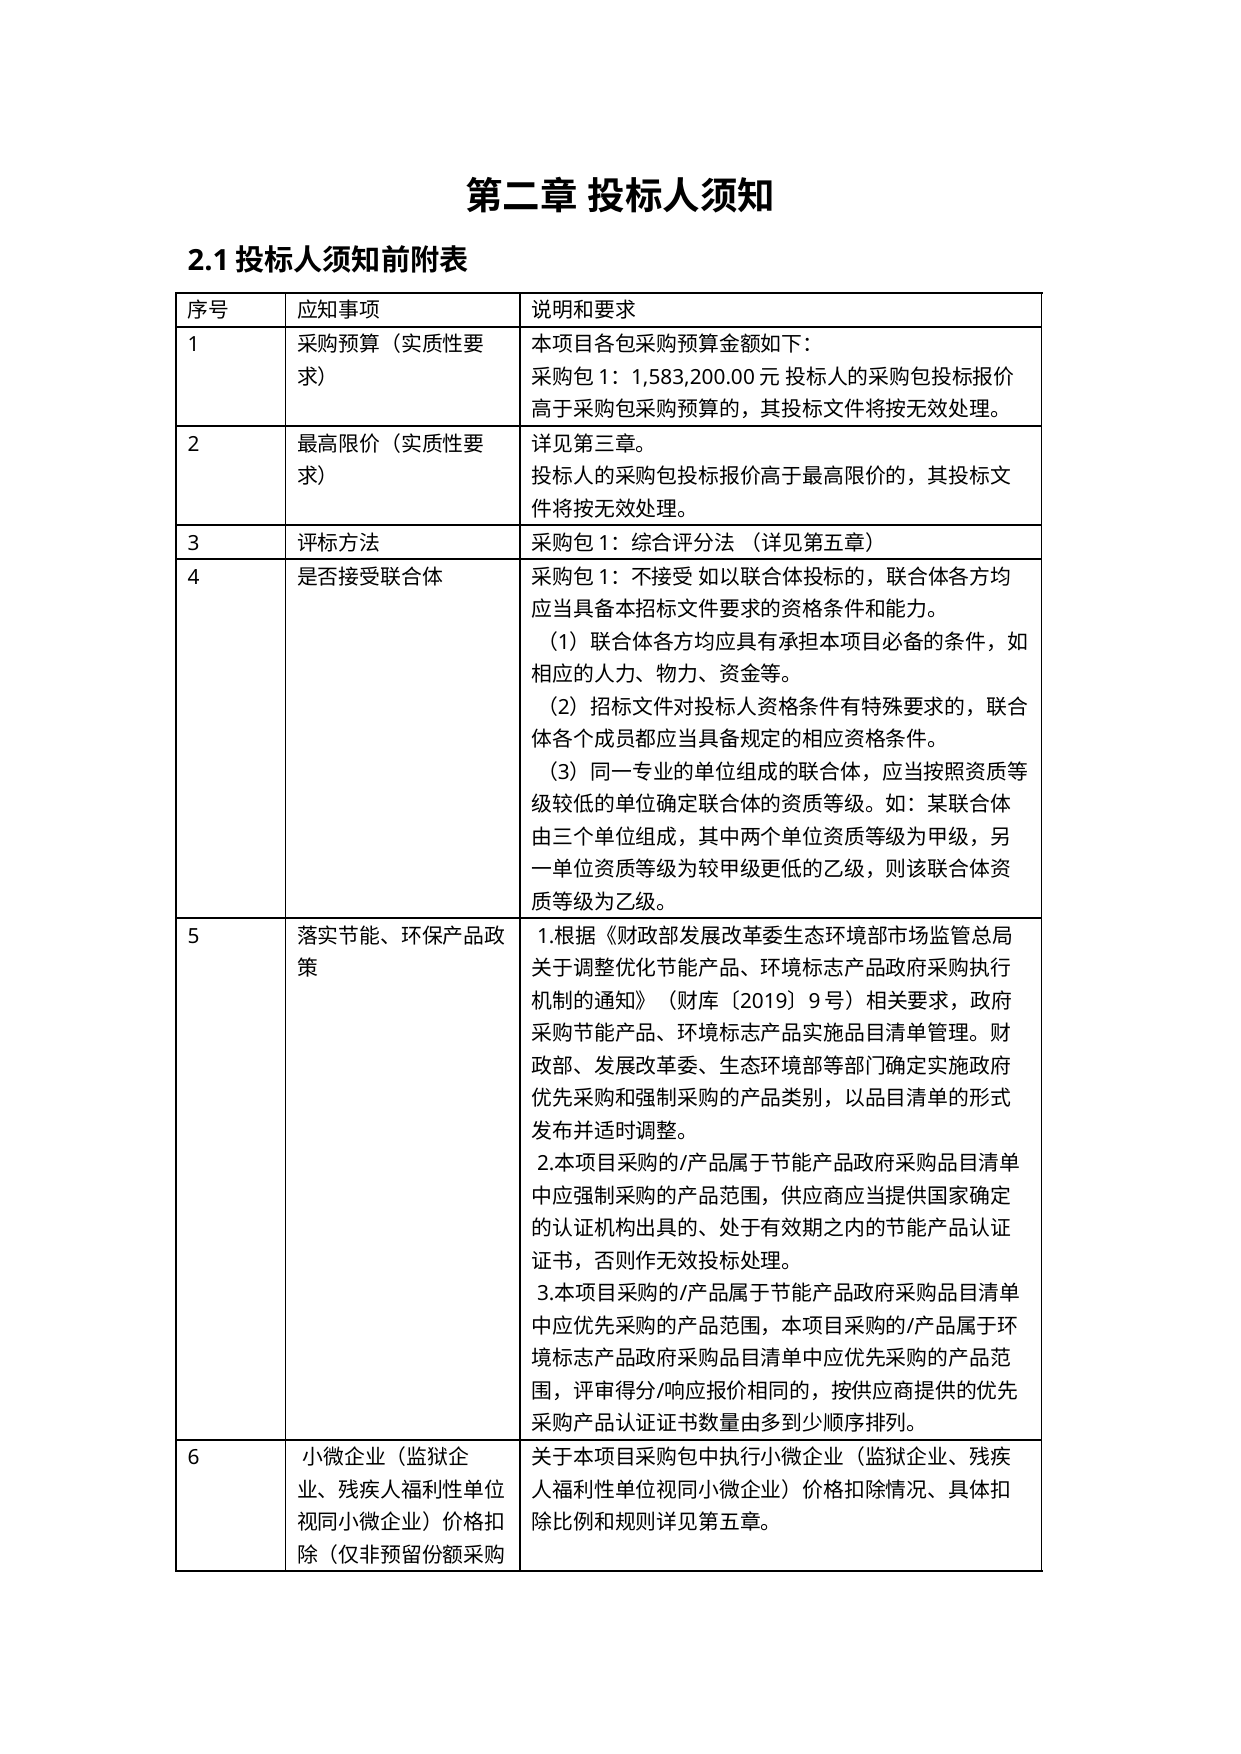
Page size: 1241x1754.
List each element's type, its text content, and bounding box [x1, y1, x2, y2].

table_cell 2 [177, 427, 285, 524]
table_cell 采购预算（实质性要求） [286, 328, 519, 425]
table_cell 1 [177, 328, 285, 425]
table_cell 3 [177, 526, 285, 558]
table_header 序号 [177, 294, 285, 326]
table_cell 1.根据《财政部发展改革委生态环境部市场监管总局关于调整优化节能产品、环境标志产品政府采购执行机制的通知》（财库〔2019〕9号）相关要求，政府采购节能产品、环境标志产品实施品目清单管理。财政部、发展改革委、生态环境部等部门确定实施政府优先采购和强制采购的产品类别，以品目清单的形式发布并适时调整。 2.本项目采购的/产品属于节能产品政府采购品目清单中应强制采购的产品范围，供应商应当提供国家确定的认证机构出具的、处于有效期之内的节能产品认证证书，否则作无效投标处理。 3.本项目采购的/产品属于节能产品政府采购品目清单中应优先采购的产品范围，本项目采购的/产品属于环境标志产品政府采购品目清单中应优先采购的产品范围，评审得分/响应报价相同的，按供应商提供的优先采购产品认证证书数量由多到少顺序排列。 [521, 919, 1041, 1439]
table_cell 本项目各包采购预算金额如下： 采购包1：1,583,200.00元 投标人的采购包投标报价高于采购包采购预算的，其投标文件将按无效处理。 [521, 328, 1041, 425]
text 2.1投标人须知前附表 [187, 227, 1053, 292]
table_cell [521, 1441, 1041, 1570]
table_cell 落实节能、环保产品政策 [286, 919, 519, 1439]
table_cell 4 [177, 560, 285, 917]
table_cell 评标方法 [286, 526, 519, 558]
text 第二章 投标人须知 [187, 162, 1053, 227]
table_cell 采购包1：综合评分法 （详见第五章） [521, 526, 1041, 558]
table_cell 5 [177, 919, 285, 1439]
table_header 说明和要求 [521, 294, 1041, 326]
table_cell 最高限价（实质性要求） [286, 427, 519, 524]
table_cell 是否接受联合体 [286, 560, 519, 917]
table_cell 6 [177, 1441, 285, 1570]
table_header 应知事项 [286, 294, 519, 326]
table_cell 详见第三章。 投标人的采购包投标报价高于最高限价的，其投标文件将按无效处理。 [521, 427, 1041, 524]
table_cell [286, 1441, 519, 1570]
table_cell 采购包1：不接受 如以联合体投标的，联合体各方均应当具备本招标文件要求的资格条件和能力。 （1）联合体各方均应具有承担本项目必备的条件，如相应的人力、物力、资金等。 （2）招标文件对投标人资格条件有特殊要求的，联合体各个成员都应当具备规定的相应资格条件。 （3）同一专业的单位组成的联合体，应当按照资质等级较低的单位确定联合体的资质等级。如：某联合体由三个单位组成，其中两个单位资质等级为甲级，另一单位资质等级为较甲级更低的乙级，则该联合体资质等级为乙级。 [521, 560, 1041, 917]
